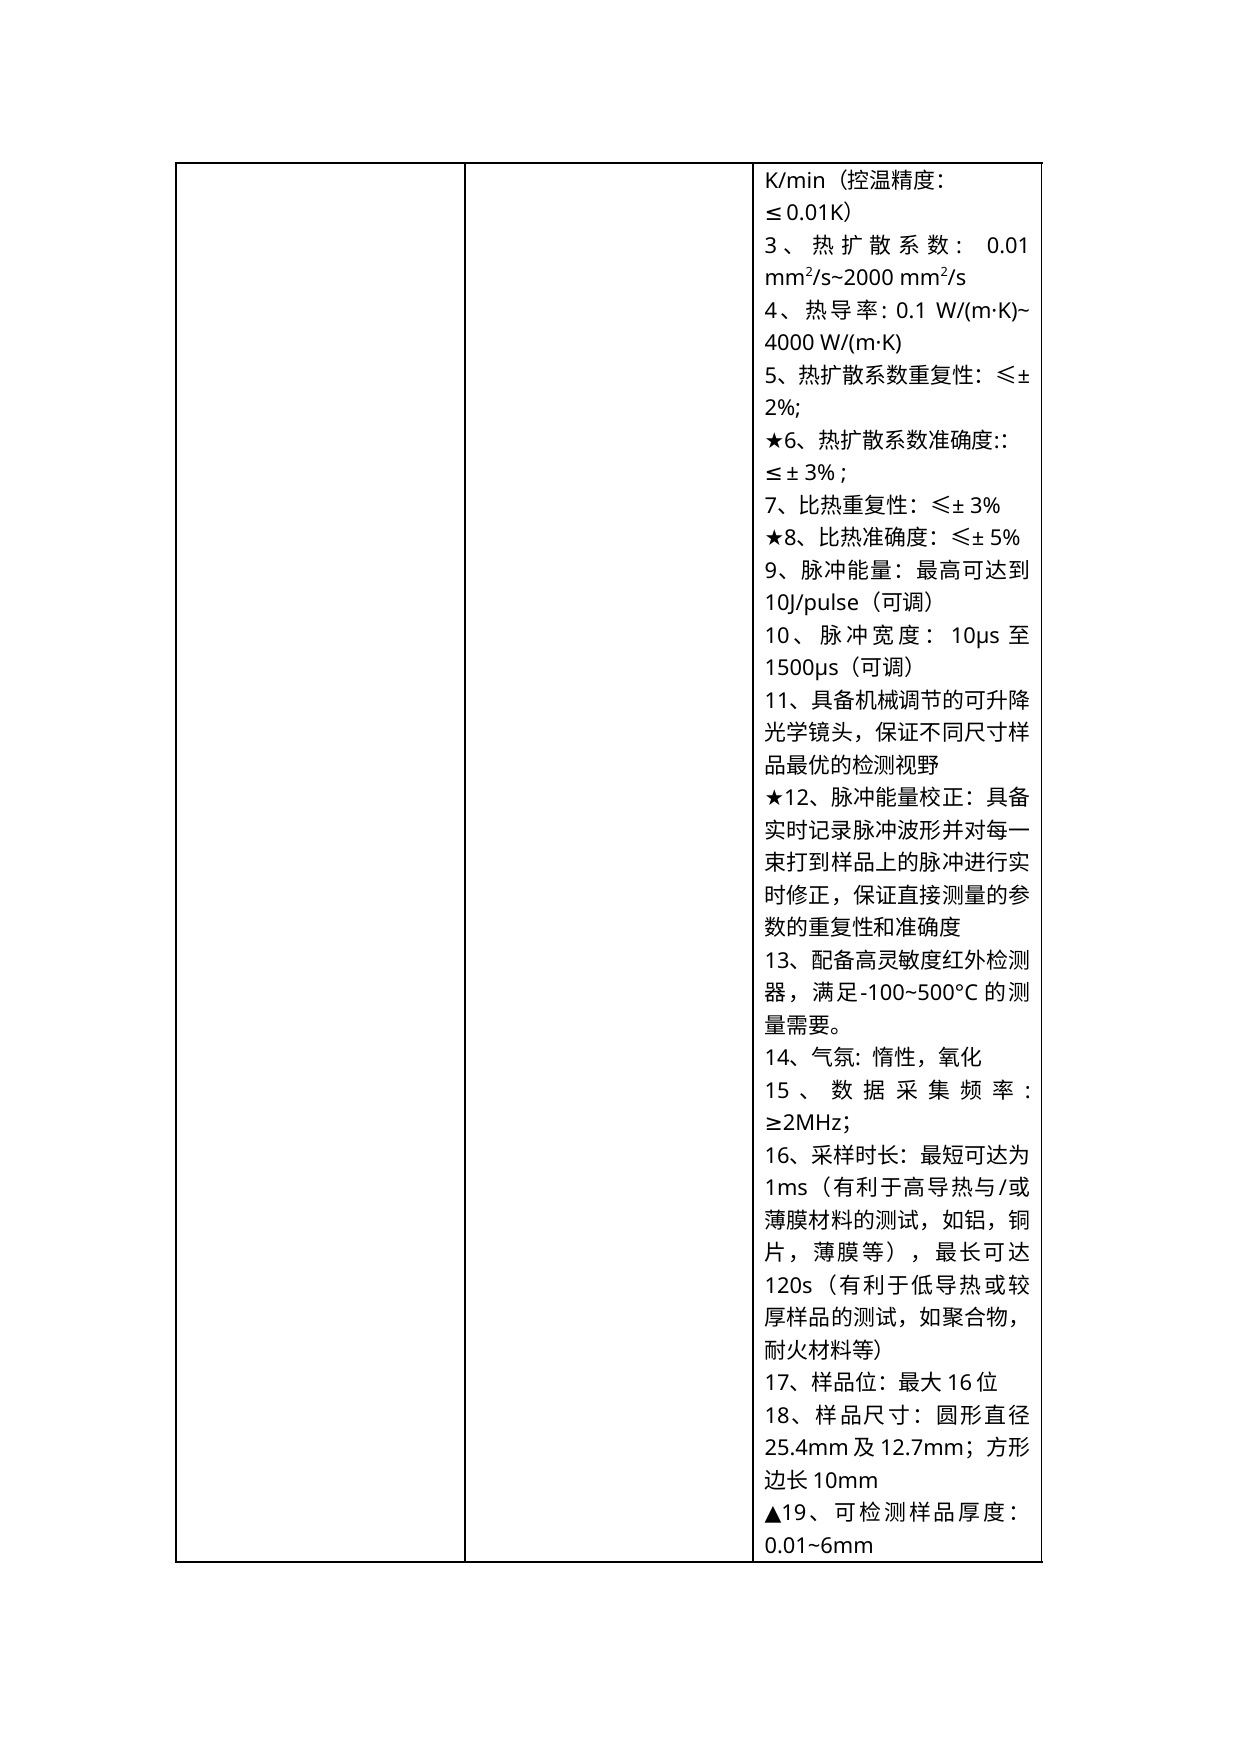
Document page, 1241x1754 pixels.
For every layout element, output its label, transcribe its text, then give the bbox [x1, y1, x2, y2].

table_cell [177, 164, 464, 1561]
table_cell 1 [466, 164, 752, 1561]
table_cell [754, 164, 1041, 1561]
